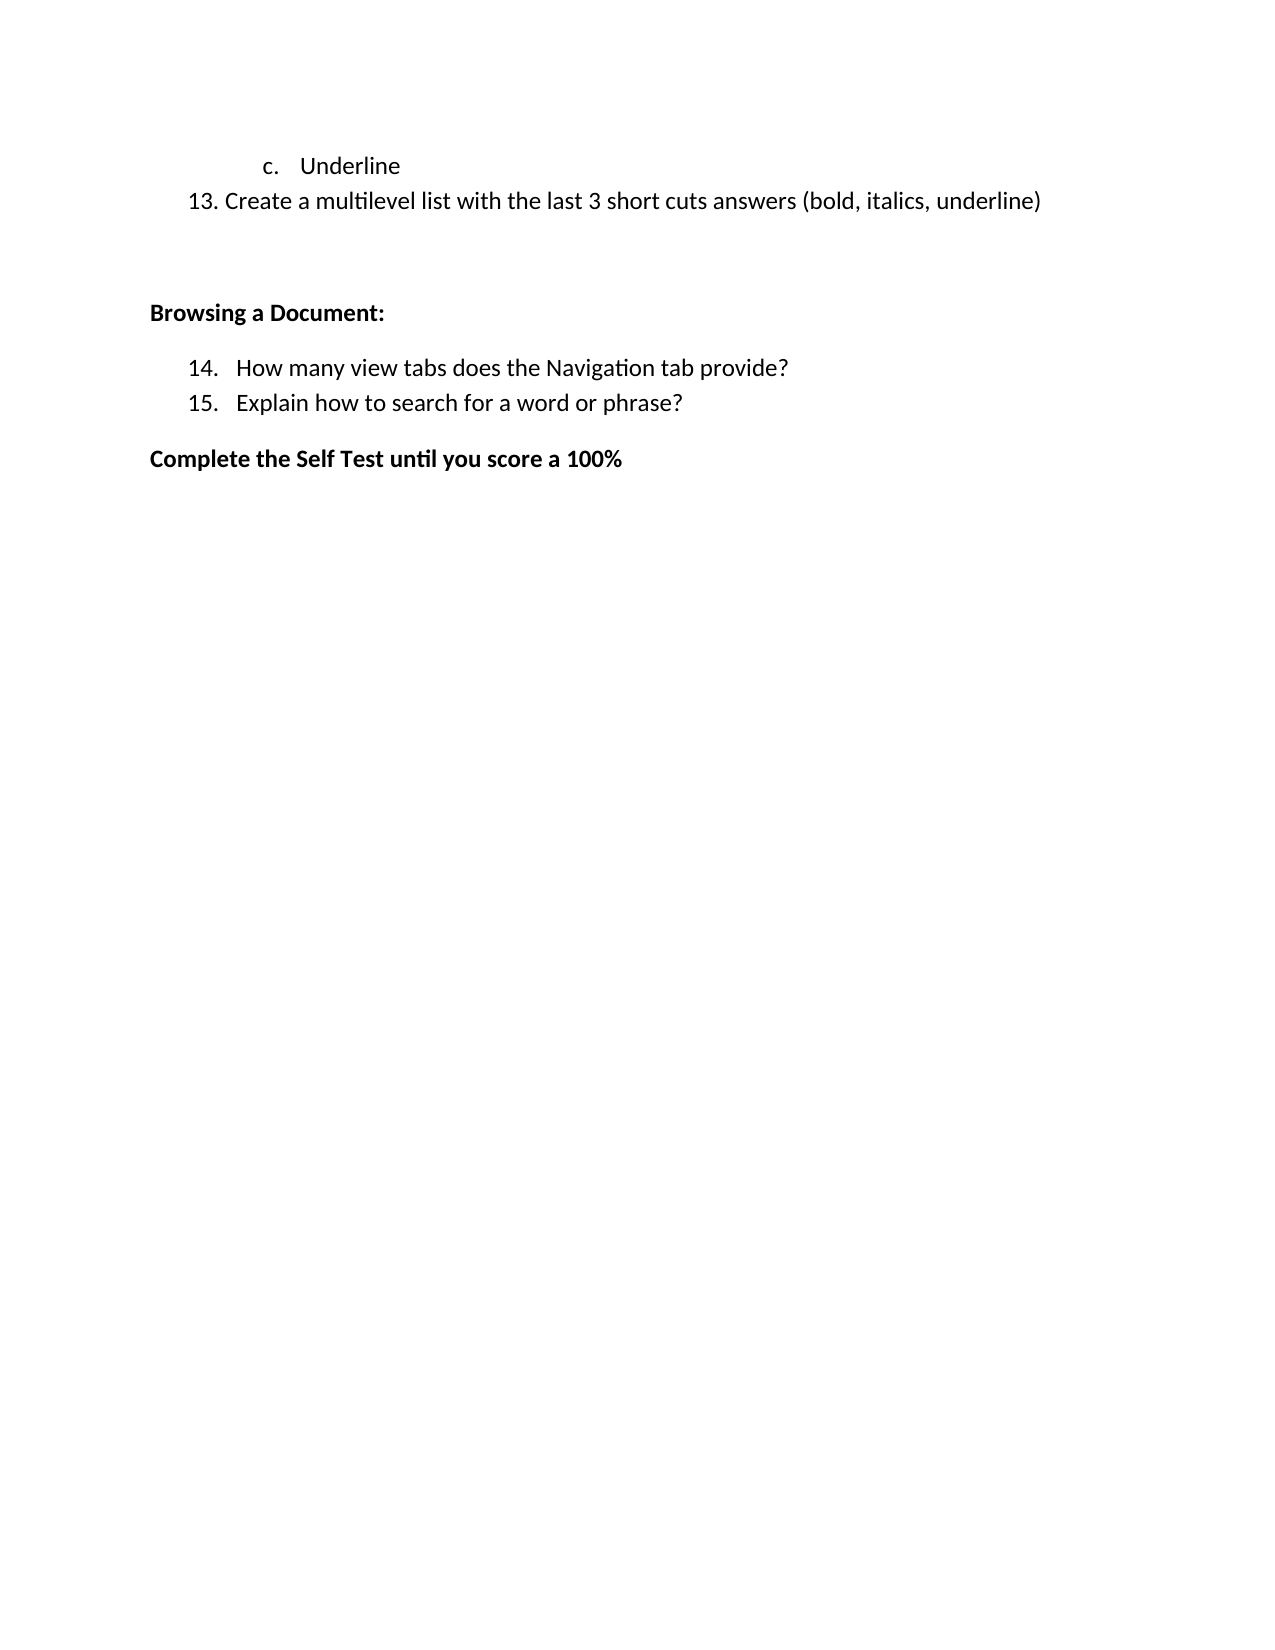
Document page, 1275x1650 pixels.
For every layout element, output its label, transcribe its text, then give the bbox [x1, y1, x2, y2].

list How many view tabs does the Navigation tab provide? [187, 352, 1125, 383]
list Underline [262, 150, 1125, 181]
list Create a multilevel list with the last 3 short cuts answers (bold, italics, underline) [187, 185, 1125, 216]
list Explain how to search for a word or phrase? [187, 387, 1125, 418]
text Browsing a Document: [150, 297, 1125, 327]
text Complete the Self Test until you score a 100% [150, 443, 1125, 474]
